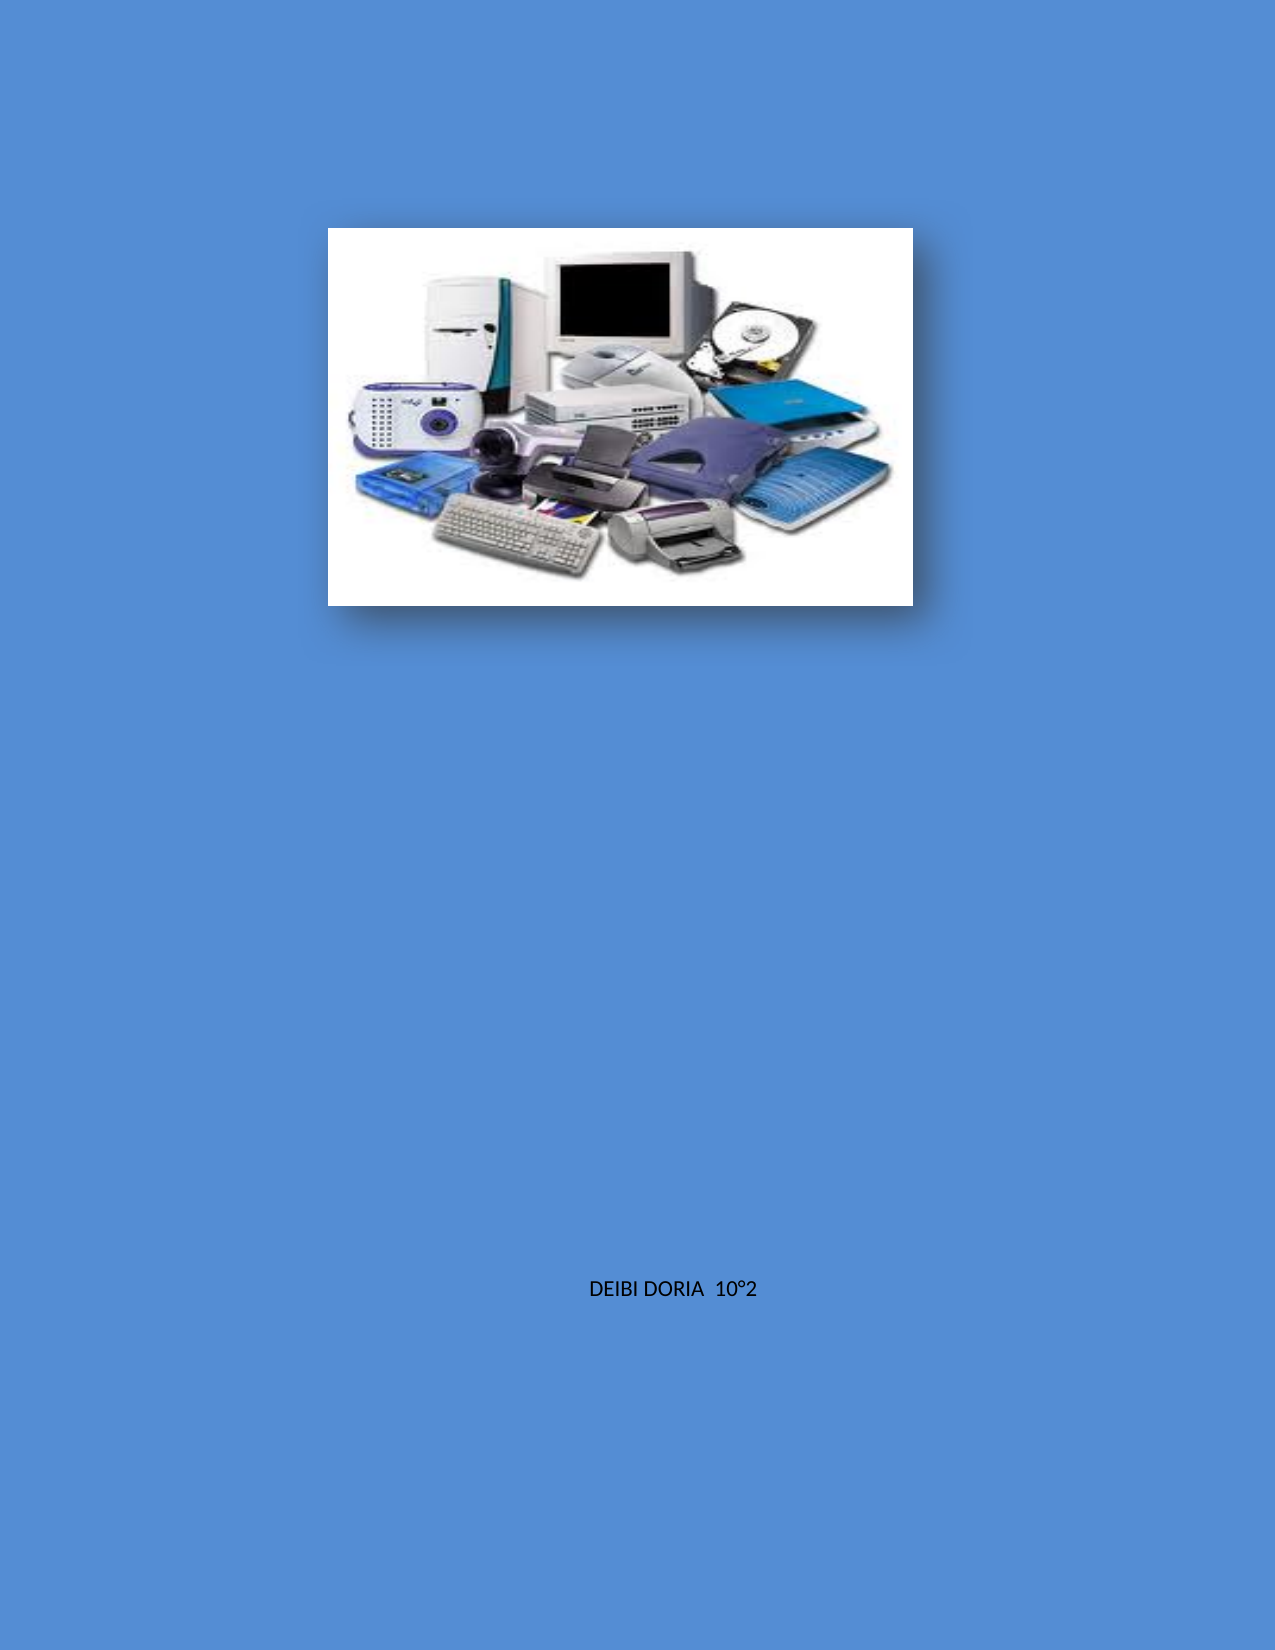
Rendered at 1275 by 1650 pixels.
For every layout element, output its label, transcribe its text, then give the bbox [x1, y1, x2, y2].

picture [328, 228, 913, 606]
text DEIBI DORIA 10°2 [177, 1274, 1098, 1303]
